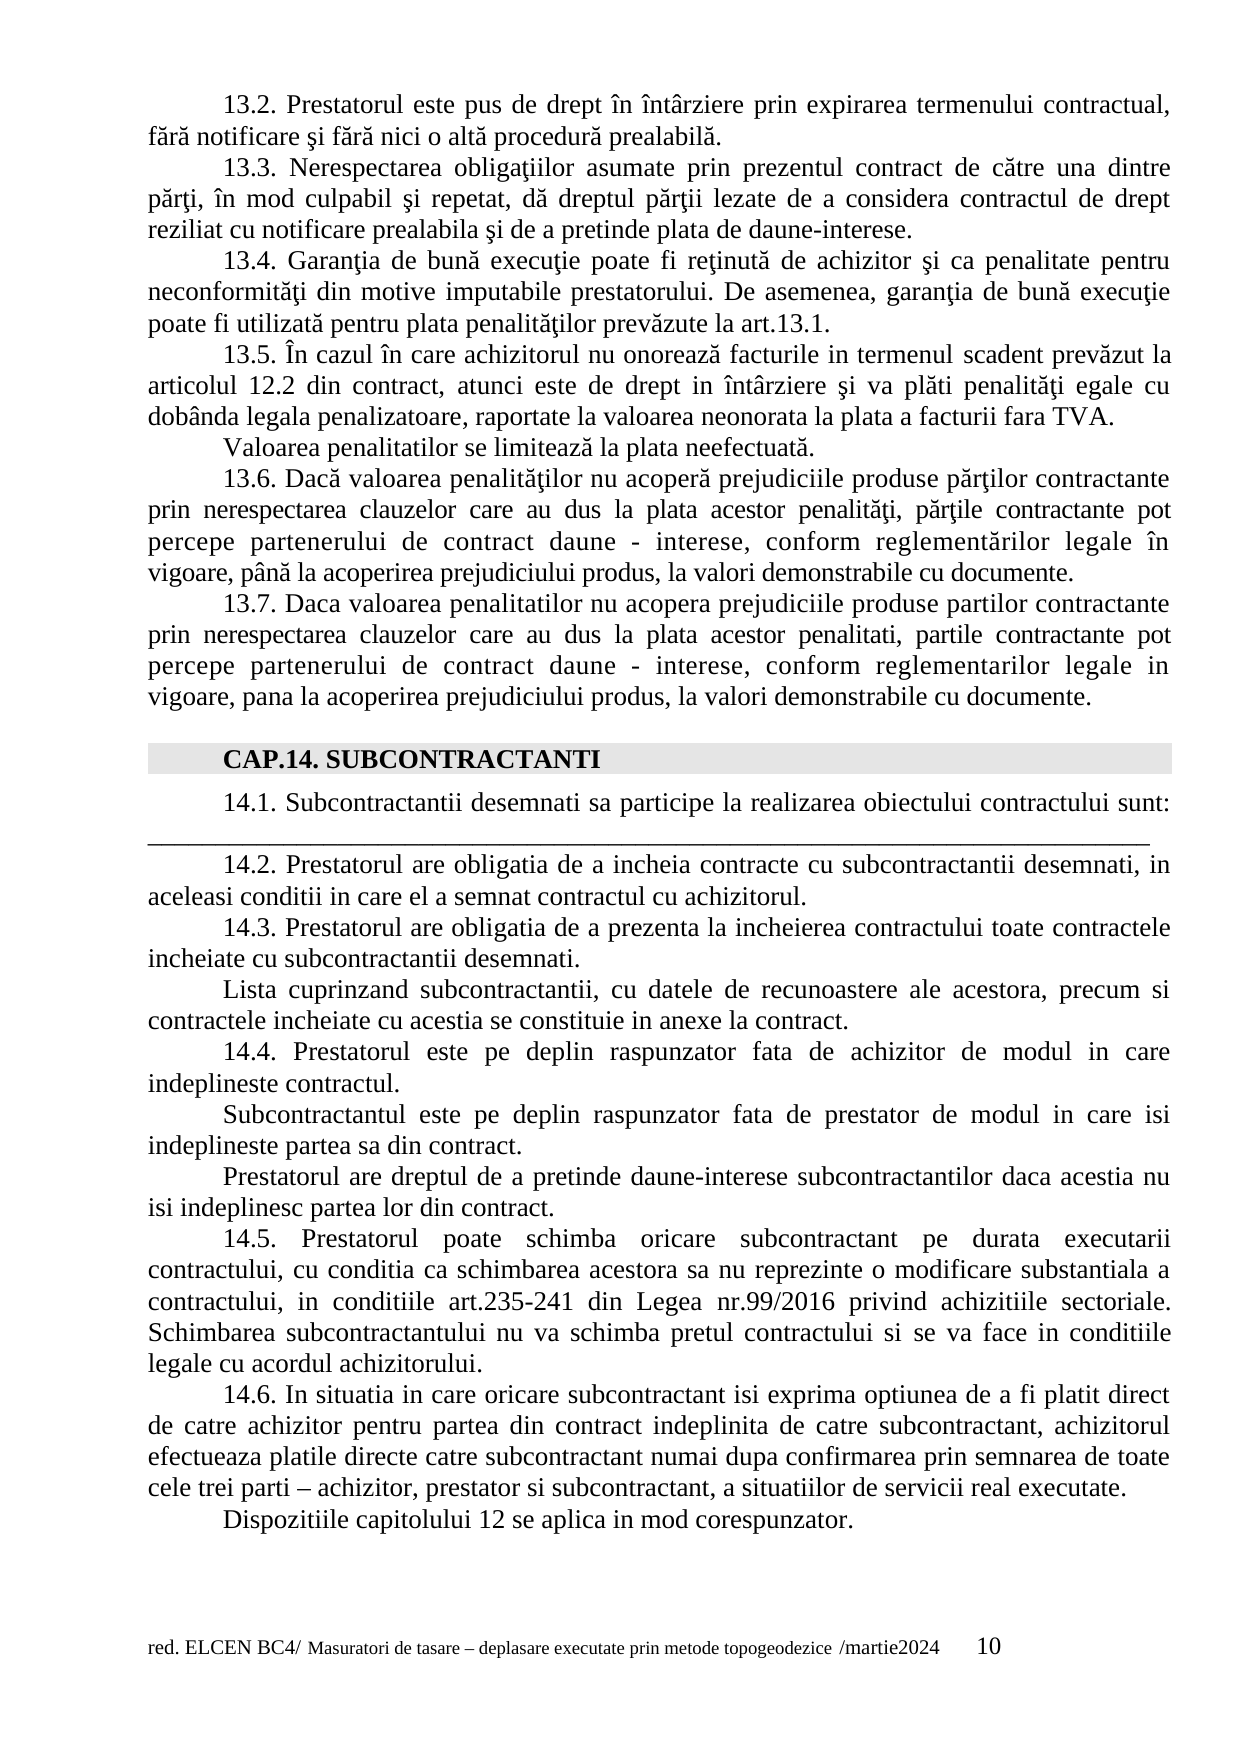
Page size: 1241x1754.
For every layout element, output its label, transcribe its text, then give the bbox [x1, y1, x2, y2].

text Prestatorul are dreptul de a pretinde daune-interese subcontractantilor daca acestia nu isi indeplinesc partea lor din contract. [148, 1160, 1172, 1222]
text 13.2. Prestatorul este pus de drept în întârziere prin expirarea termenului contractual, fără notificare şi fără nici o altă procedură prealabilă. [148, 89, 1172, 151]
text Lista cuprinzand subcontractantii, cu datele de recunoastere ale acestora, precum si contractele incheiate cu acestia se constituie in anexe la contract. [148, 973, 1172, 1036]
text 13.7. Daca valoarea penalitatilor nu acopera prejudiciile produse partilor contractante prin nerespectarea clauzelor care au dus la plata acestor penalitati, partile contractante pot percepe partenerului de contract daune - interese, conform reglementarilor legale in vigoare, pana la acoperirea prejudiciului produs, la valori demonstrabile cu documente. [148, 587, 1172, 712]
subtitle CAP.14. SUBCONTRACTANTI [148, 743, 1172, 774]
text 13.5. În cazul în care achizitorul nu onorează facturile in termenul scadent prevăzut la articolul 12.2 din contract, atunci este de drept in întârziere şi va plăti penalităţi egale cu dobânda legala penalizatoare, raportate la valoarea neonorata la plata a facturii fara TVA. [148, 338, 1172, 431]
text 13.6. Dacă valoarea penalităţilor nu acoperă prejudiciile produse părţilor contractante prin nerespectarea clauzelor care au dus la plata acestor penalităţi, părţile contractante pot percepe partenerului de contract daune - interese, conform reglementărilor legale în vigoare, până la acoperirea prejudiciului produs, la valori demonstrabile cu documente. [148, 462, 1172, 587]
text 14.2. Prestatorul are obligatia de a incheia contracte cu subcontractantii desemnati, in aceleasi conditii in care el a semnat contractul cu achizitorul. [148, 849, 1172, 911]
text 14.1. Subcontractantii desemnati sa participe la realizarea obiectului contractului sunt: __________________________________________________________________________ [148, 786, 1172, 849]
text 13.4. Garanţia de bună execuţie poate fi reţinută de achizitor şi ca penalitate pentru neconformităţi din motive imputabile prestatorului. De asemenea, garanţia de bună execuţie poate fi utilizată pentru plata penalităţilor prevăzute la art.13.1. [148, 244, 1172, 338]
text 14.3. Prestatorul are obligatia de a prezenta la incheierea contractului toate contractele incheiate cu subcontractantii desemnati. [148, 911, 1172, 973]
text Dispozitiile capitolului 12 se aplica in mod corespunzator. [148, 1503, 1172, 1534]
text 14.4. Prestatorul este pe deplin raspunzator fata de achizitor de modul in care indeplineste contractul. [148, 1036, 1172, 1098]
text 14.5. Prestatorul poate schimba oricare subcontractant pe durata executarii contractului, cu conditia ca schimbarea acestora sa nu reprezinte o modificare substantiala a contractului, in conditiile art.235-241 din Legea nr.99/2016 privind achizitiile sectoriale. Schimbarea subcontractantului nu va schimba pretul contractului si se va face in conditiile legale cu acordul achizitorului. [148, 1222, 1172, 1378]
text Valoarea penalitatilor se limitează la plata neefectuată. [148, 431, 1172, 462]
text 13.3. Nerespectarea obligaţiilor asumate prin prezentul contract de către una dintre părţi, în mod culpabil şi repetat, dă dreptul părţii lezate de a considera contractul de drept reziliat cu notificare prealabila şi de a pretinde plata de daune-interese. [148, 151, 1172, 244]
text Subcontractantul este pe deplin raspunzator fata de prestator de modul in care isi indeplineste partea sa din contract. [148, 1098, 1172, 1160]
text 14.6. In situatia in care oricare subcontractant isi exprima optiunea de a fi platit direct de catre achizitor pentru partea din contract indeplinita de catre subcontractant, achizitorul efectueaza platile directe catre subcontractant numai dupa confirmarea prin semnarea de toate cele trei parti – achizitor, prestator si subcontractant, a situatiilor de servicii real executate. [148, 1378, 1172, 1503]
